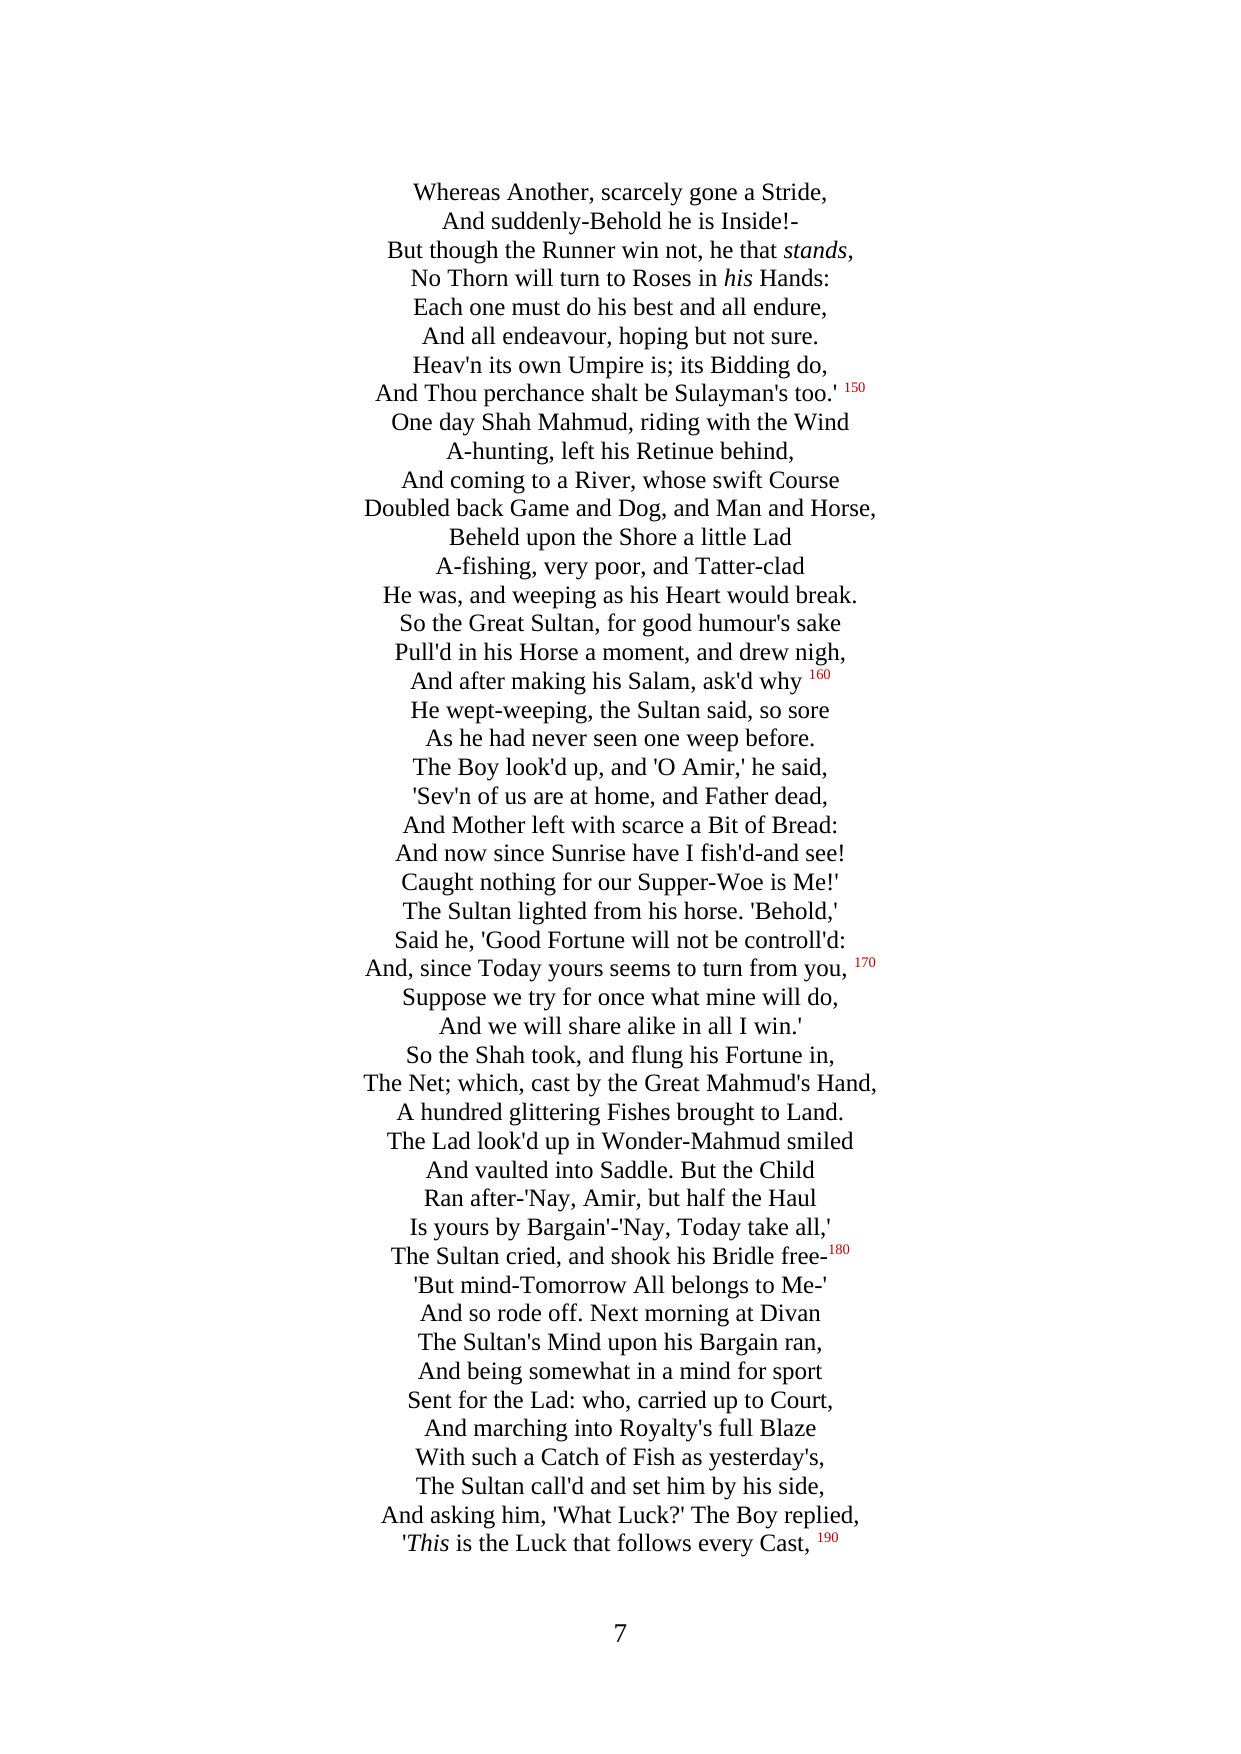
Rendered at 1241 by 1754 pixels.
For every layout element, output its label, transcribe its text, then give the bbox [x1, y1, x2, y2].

text Is yours by Bargain'-'Nay, Today take all,' [236, 1212, 1004, 1241]
text A-fishing, very poor, and Tatter-clad [236, 551, 1004, 580]
text The Boy look'd up, and 'O Amir,' he said, [236, 752, 1004, 781]
text As he had never seen one weep before. [236, 723, 1004, 752]
text Whereas Another, scarcely gone a Stride, [236, 177, 1004, 206]
text The Sultan lighted from his horse. 'Behold,' [236, 896, 1004, 925]
text And Mother left with scarce a Bit of Bread: [236, 810, 1004, 838]
text Sent for the Lad: who, carried up to Court, [236, 1385, 1004, 1413]
text Heav'n its own Umpire is; its Bidding do, [236, 350, 1004, 378]
text Doubled back Game and Dog, and Man and Horse, [236, 493, 1004, 522]
text So the Great Sultan, for good humour's sake [236, 608, 1004, 637]
text And we will share alike in all I win.' [236, 1011, 1004, 1040]
text With such a Catch of Fish as yesterday's, [236, 1442, 1004, 1471]
text And vaulted into Saddle. But the Child [236, 1155, 1004, 1183]
text 'Sev'n of us are at home, and Father dead, [236, 781, 1004, 810]
text Said he, 'Good Fortune will not be controll'd: [236, 925, 1004, 953]
text The Sultan call'd and set him by his side, [236, 1471, 1004, 1500]
text Beheld upon the Shore a little Lad [236, 522, 1004, 551]
text Each one must do his best and all endure, [236, 292, 1004, 321]
text And all endeavour, hoping but not sure. [236, 321, 1004, 350]
text And after making his Salam, ask'd why 160 [236, 666, 1004, 695]
text And, since Today yours seems to turn from you, 170 [236, 953, 1004, 982]
text And being somewhat in a mind for sport [236, 1356, 1004, 1385]
text Caught nothing for our Supper-Woe is Me!' [236, 867, 1004, 896]
text And marching into Royalty's full Blaze [236, 1413, 1004, 1442]
text Pull'd in his Horse a moment, and drew nigh, [236, 637, 1004, 666]
text So the Shah took, and flung his Fortune in, [236, 1040, 1004, 1068]
text The Lad look'd up in Wonder-Mahmud smiled [236, 1126, 1004, 1155]
text No Thorn will turn to Roses in his Hands: [236, 263, 1004, 292]
text He wept-weeping, the Sultan said, so sore [236, 695, 1004, 723]
text A-hunting, left his Retinue behind, [236, 436, 1004, 465]
text And asking him, 'What Luck?' The Boy replied, [236, 1500, 1004, 1528]
text One day Shah Mahmud, riding with the Wind [236, 407, 1004, 436]
text And coming to a River, whose swift Course [236, 465, 1004, 493]
text 'This is the Luck that follows every Cast, 190 [236, 1528, 1004, 1557]
text And Thou perchance shalt be Sulayman's too.' 150 [236, 378, 1004, 407]
text And now since Sunrise have I fish'd-and see! [236, 838, 1004, 867]
text Suppose we try for once what mine will do, [236, 982, 1004, 1011]
text The Sultan cried, and shook his Bridle free-180 [236, 1241, 1004, 1270]
text And suddenly-Behold he is Inside!- [236, 206, 1004, 235]
text But though the Runner win not, he that stands, [236, 235, 1004, 263]
text The Net; which, cast by the Great Mahmud's Hand, [236, 1068, 1004, 1097]
text He was, and weeping as his Heart would break. [236, 580, 1004, 608]
text The Sultan's Mind upon his Bargain ran, [236, 1327, 1004, 1356]
text A hundred glittering Fishes brought to Land. [236, 1097, 1004, 1126]
text And so rode off. Next morning at Divan [236, 1298, 1004, 1327]
text 'But mind-Tomorrow All belongs to Me-' [236, 1270, 1004, 1298]
text Ran after-'Nay, Amir, but half the Haul [236, 1183, 1004, 1212]
